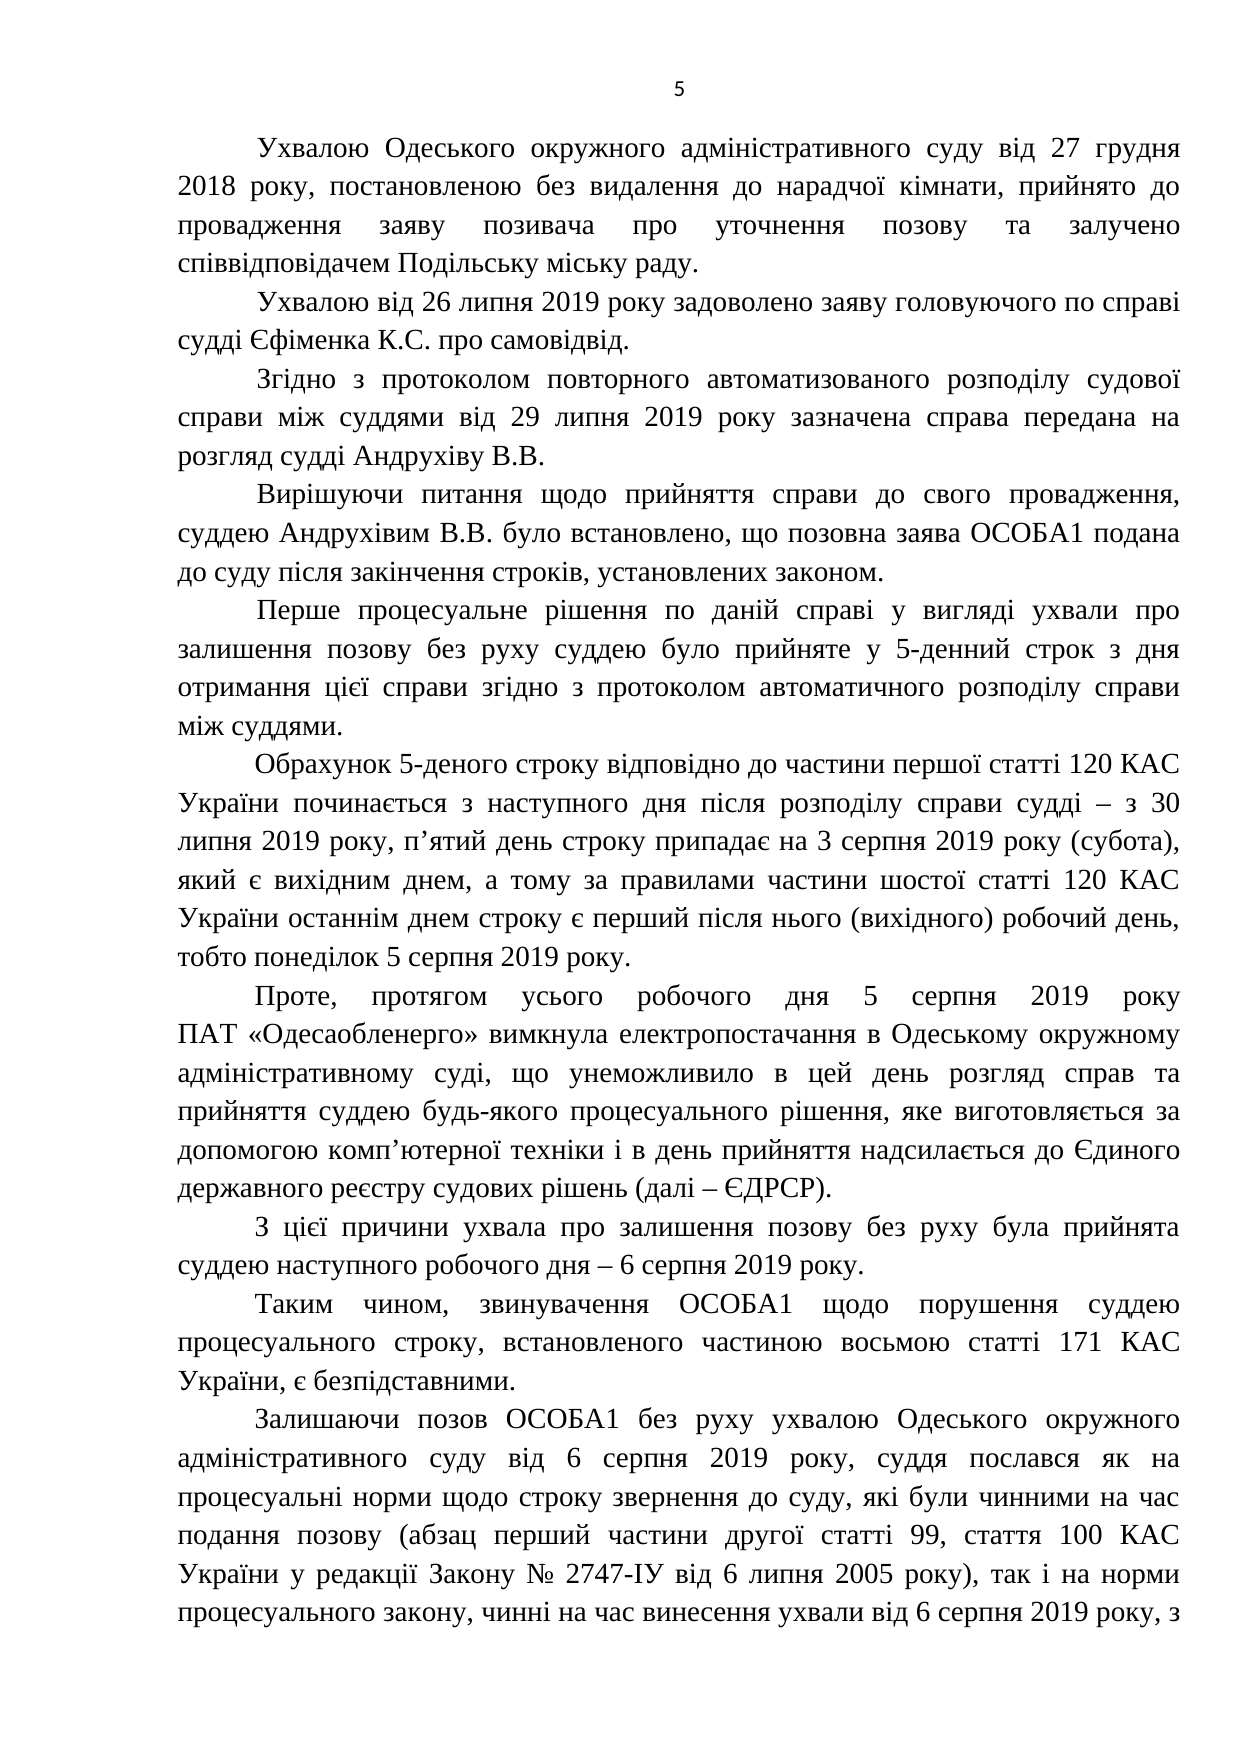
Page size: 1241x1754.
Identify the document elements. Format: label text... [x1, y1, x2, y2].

text Проте, протягом усього робочого дня 5 серпня 2019 року ПАТ «Одесаобленерго» вимкнула електропостачання в Одеському окружному адміністративному суді, що унеможливило в цей день розгляд справ та прийняття суддею будь-якого процесуального рішення, яке виготовляється за допомогою комп’ютерної техніки і в день прийняття надсилається до Єдиного державного реєстру судових рішень (далі – ЄДРСР). [177, 978, 1181, 1204]
text Ухвалою Одеського окружного адміністративного суду від 27 грудня 2018 року, постановленою без видалення до нарадчої кімнати, прийнято до провадження заяву позивача про уточнення позову та залучено співвідповідачем Подільську міську раду. [177, 130, 1181, 279]
text З цієї причини ухвала про залишення позову без руху була прийнята суддею наступного робочого дня – 6 серпня 2019 року. [177, 1209, 1181, 1281]
text Таким чином, звинувачення ОСОБА1 щодо порушення суддею процесуального строку, встановленого частиною восьмою статті 171 КАС України, є безпідставними. [177, 1286, 1181, 1397]
text Обрахунок 5-деного строку відповідно до частини першої статті 120 КАС України починається з наступного дня після розподілу справи судді – з 30 липня 2019 року, п’ятий день строку припадає на 3 серпня 2019 року (субота), який є вихідним днем, а тому за правилами частини шостої статті 120 КАС України останнім днем строку є перший після нього (вихідного) робочий день, тобто понеділок 5 серпня 2019 року. [177, 746, 1181, 973]
text Згідно з протоколом повторного автоматизованого розподілу судової справи між суддями від 29 липня 2019 року зазначена справа передана на розгляд судді Андрухіву В.В. [177, 361, 1181, 472]
text Перше процесуальне рішення по даній справі у вигляді ухвали про залишення позову без руху суддею було прийняте у 5-денний строк з дня отримання цієї справи згідно з протоколом автоматичного розподілу справи між суддями. [177, 592, 1181, 741]
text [177, 1402, 1181, 1628]
text Ухвалою від 26 липня 2019 року задоволено заяву головуючого по справі судді Єфіменка К.С. про самовідвід. [177, 284, 1181, 356]
text Вирішуючи питання щодо прийняття справи до свого провадження, суддею Андрухівим В.В. було встановлено, що позовна заява ОСОБА1 подана до суду після закінчення строків, установлених законом. [177, 477, 1181, 587]
